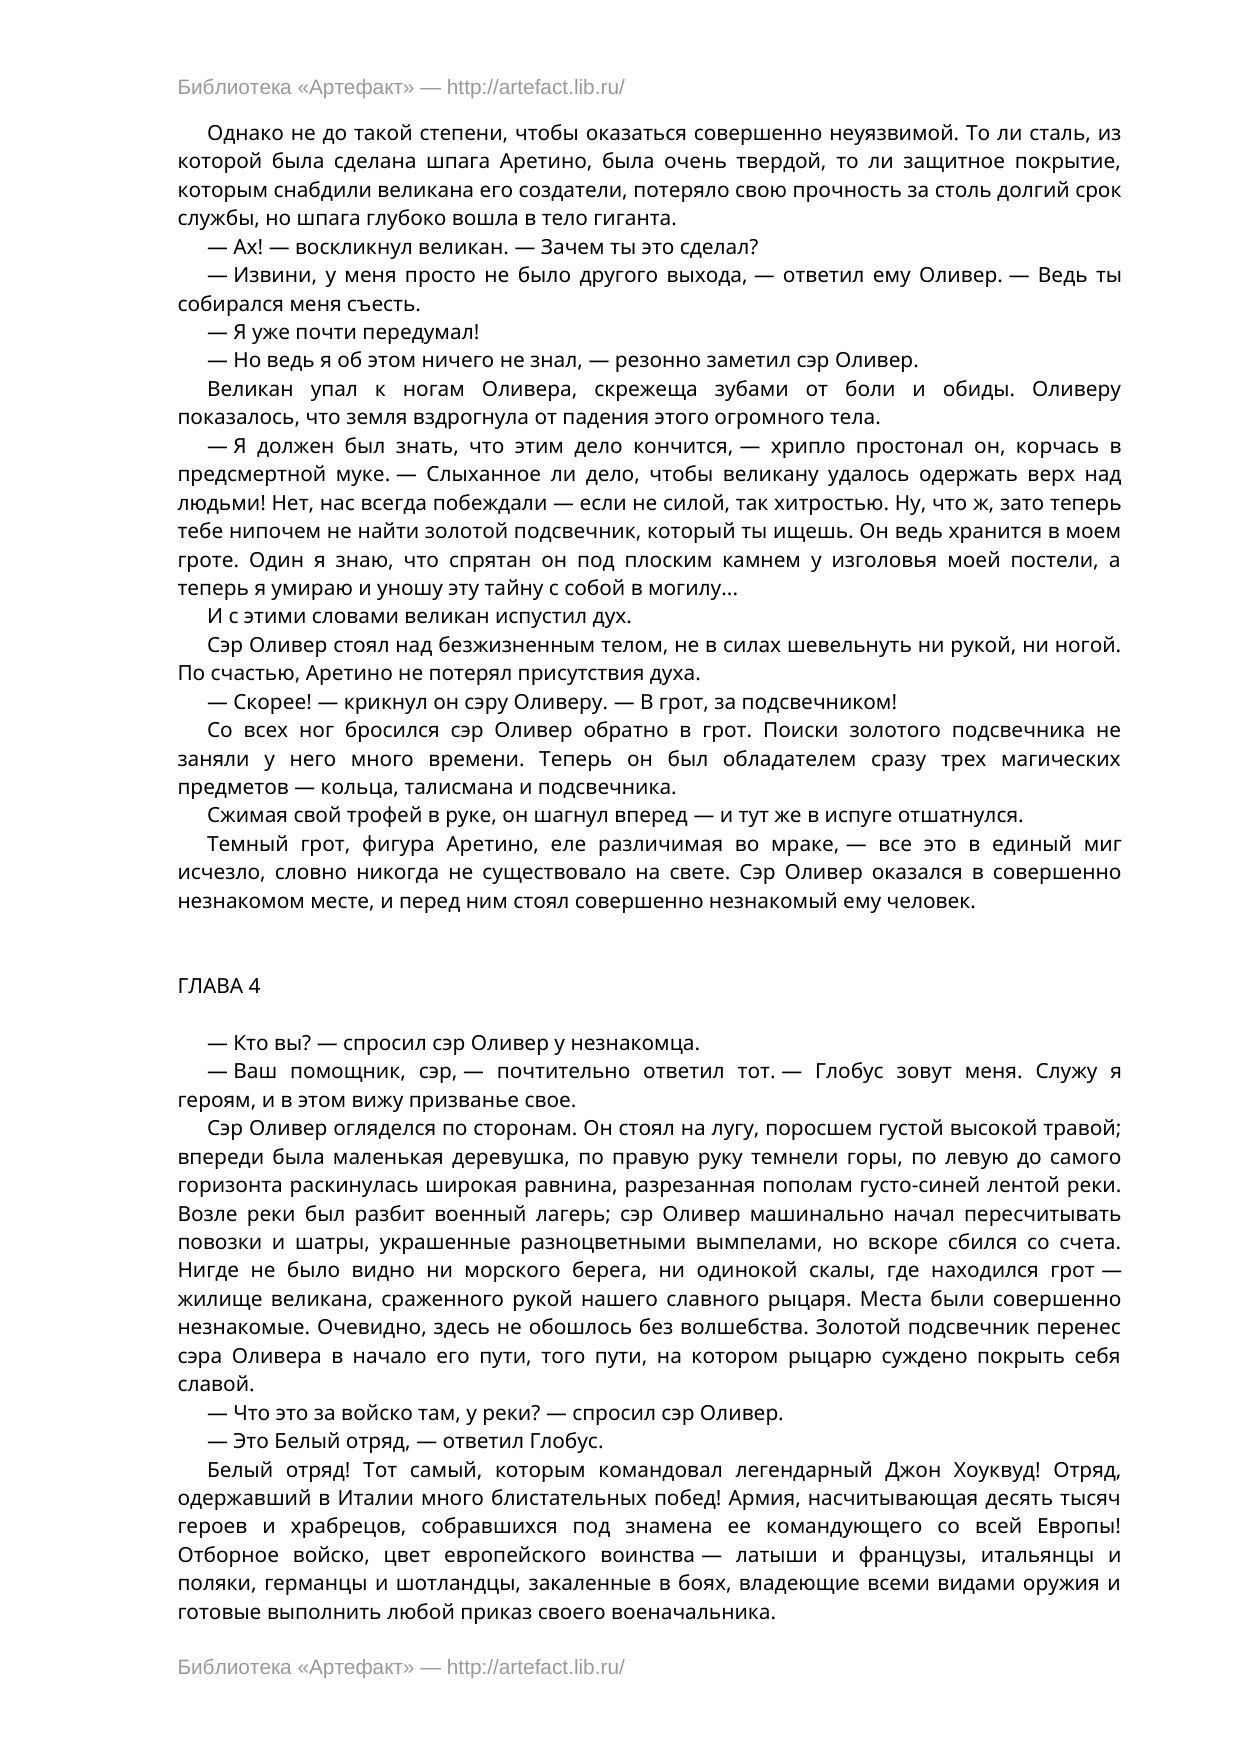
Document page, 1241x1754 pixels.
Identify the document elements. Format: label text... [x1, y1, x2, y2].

text — Я должен был знать, что этим дело кончится, — хрипло простонал он, корчась в предсмертной муке. — Слыханное ли дело, чтобы великану удалось одержать верх над людьми! Нет, нас всегда побеждали — если не силой, так хитростью. Ну, что ж, зато теперь тебе нипочем не найти золотой подсвечник, который ты ищешь. Он ведь хранится в моем гроте. Один я знаю, что спрятан он под плоским камнем у изголовья моей постели, а теперь я умираю и уношу эту тайну с собой в могилу... [177, 431, 1122, 602]
text И с этими словами великан испустил дух. [177, 602, 1122, 630]
text Сэр Оливер огляделся по сторонам. Он стоял на лугу, поросшем густой высокой травой; впереди была маленькая деревушка, по правую руку темнели горы, по левую до самого горизонта раскинулась широкая равнина, разрезанная пополам густо-синей лентой реки. Возле реки был разбит военный лагерь; сэр Оливер машинально начал пересчитывать повозки и шатры, украшенные разноцветными вымпелами, но вскоре сбился со счета. Нигде не было видно ни морского берега, ни одинокой скалы, где находился грот — жилище великана, сраженного рукой нашего славного рыцаря. Места были совершенно незнакомые. Очевидно, здесь не обошлось без волшебства. Золотой подсвечник перенес сэра Оливера в начало его пути, того пути, на котором рыцарю суждено покрыть себя славой. [177, 1113, 1122, 1398]
text — Скорее! — крикнул он сэру Оливеру. — В грот, за подсвечником! [177, 687, 1122, 715]
text — Это Белый отряд, — ответил Глобус. [177, 1426, 1122, 1455]
text Великан упал к ногам Оливера, скрежеща зубами от боли и обиды. Оливеру показалось, что земля вздрогнула от падения этого огромного тела. [177, 374, 1122, 431]
text — Ваш помощник, сэр, — почтительно ответил тот. — Глобус зовут меня. Служу я героям, и в этом вижу призванье свое. [177, 1057, 1122, 1113]
text Белый отряд! Тот самый, которым командовал легендарный Джон Хоуквуд! Отряд, одержавший в Италии много блистательных побед! Армия, насчитывающая десять тысяч героев и храбрецов, собравшихся под знамена ее командующего со всей Европы! Отборное войско, цвет европейского воинства — латыши и французы, итальянцы и поляки, германцы и шотландцы, закаленные в боях, владеющие всеми видами оружия и готовые выполнить любой приказ своего военачальника. [177, 1455, 1122, 1625]
text Сэр Оливер стоял над безжизненным телом, не в силах шевельнуть ни рукой, ни ногой. По счастью, Аретино не потерял присутствия духа. [177, 630, 1122, 687]
text — Что это за войско там, у реки? — спросил сэр Оливер. [177, 1398, 1122, 1426]
text Со всех ног бросился сэр Оливер обратно в грот. Поиски золотого подсвечника не заняли у него много времени. Теперь он был обладателем сразу трех магических предметов — кольца, талисмана и подсвечника. [177, 715, 1122, 801]
text Сжимая свой трофей в руке, он шагнул вперед — и тут же в испуге отшатнулся. [177, 801, 1122, 829]
text — Извини, у меня просто не было другого выхода, — ответил ему Оливер. — Ведь ты собирался меня съесть. [177, 260, 1122, 317]
text — Но ведь я об этом ничего не знал, — резонно заметил сэр Оливер. [177, 346, 1122, 374]
text ГЛАВА 4 [177, 971, 1122, 1000]
text — Кто вы? — спросил сэр Оливер у незнакомца. [177, 1028, 1122, 1057]
text — Ах! — воскликнул великан. — Зачем ты это сделал? [177, 232, 1122, 260]
text Темный грот, фигура Аретино, еле различимая во мраке, — все это в единый миг исчезло, словно никогда не существовало на свете. Сэр Оливер оказался в совершенно незнакомом месте, и перед ним стоял совершенно незнакомый ему человек. [177, 829, 1122, 914]
text Однако не до такой степени, чтобы оказаться совершенно неуязвимой. То ли сталь, из которой была сделана шпага Аретино, была очень твердой, то ли защитное покрытие, которым снабдили великана его создатели, потеряло свою прочность за столь долгий срок службы, но шпага глубоко вошла в тело гиганта. [177, 118, 1122, 232]
text — Я уже почти передумал! [177, 317, 1122, 346]
